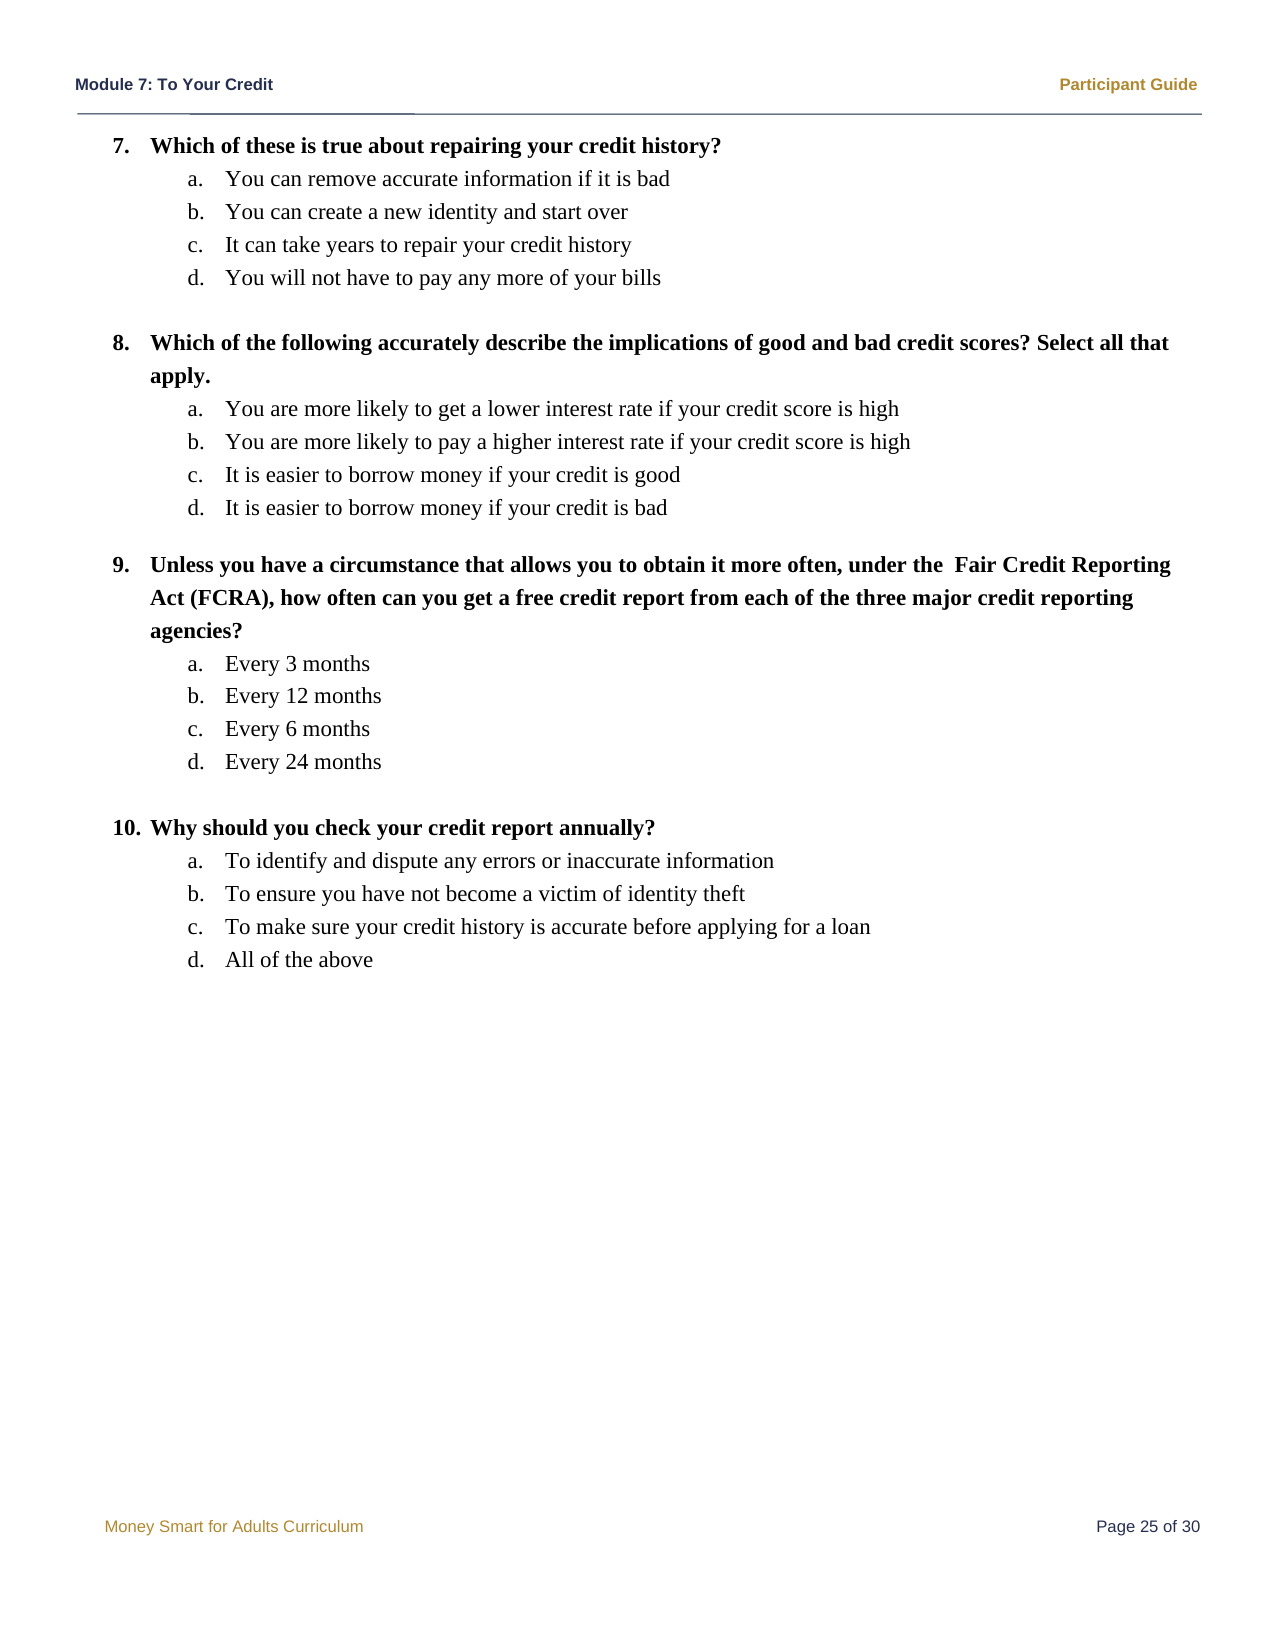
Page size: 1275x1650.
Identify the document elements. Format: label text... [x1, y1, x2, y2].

list To make sure your credit history is accurate before applying for a loan [187, 913, 1200, 939]
list Every 3 months [187, 649, 1200, 676]
list To identify and dispute any errors or inaccurate information [187, 847, 1200, 873]
list You will not have to pay any more of your bills [187, 263, 1200, 290]
list Every 12 months [187, 682, 1200, 709]
list It can take years to repair your credit history [187, 231, 1200, 257]
list Which of these is true about repairing your credit history? [112, 132, 1200, 158]
list Which of the following accurately describe the implications of good and bad credit scores? Select all that apply. [112, 329, 1200, 389]
list You can remove accurate information if it is bad [187, 165, 1200, 191]
list Every 24 months [187, 748, 1200, 775]
list You are more likely to pay a higher interest rate if your credit score is high [187, 428, 1200, 454]
list Unless you have a circumstance that allows you to obtain it more often, under the Fair Credit Reporting Act (FCRA), how often can you get a free credit report from each of the three major credit reporting agencies? [112, 551, 1200, 643]
list It is easier to borrow money if your credit is good [187, 461, 1200, 487]
list It is easier to borrow money if your credit is bad [187, 494, 1200, 520]
list Every 6 months [187, 715, 1200, 742]
list To ensure you have not become a victim of identity theft [187, 880, 1200, 906]
list You can create a new identity and start over [187, 198, 1200, 224]
list All of the above [187, 946, 1200, 972]
list Why should you check your credit report annually? [112, 814, 1200, 841]
list You are more likely to get a lower interest rate if your credit score is high [187, 395, 1200, 422]
